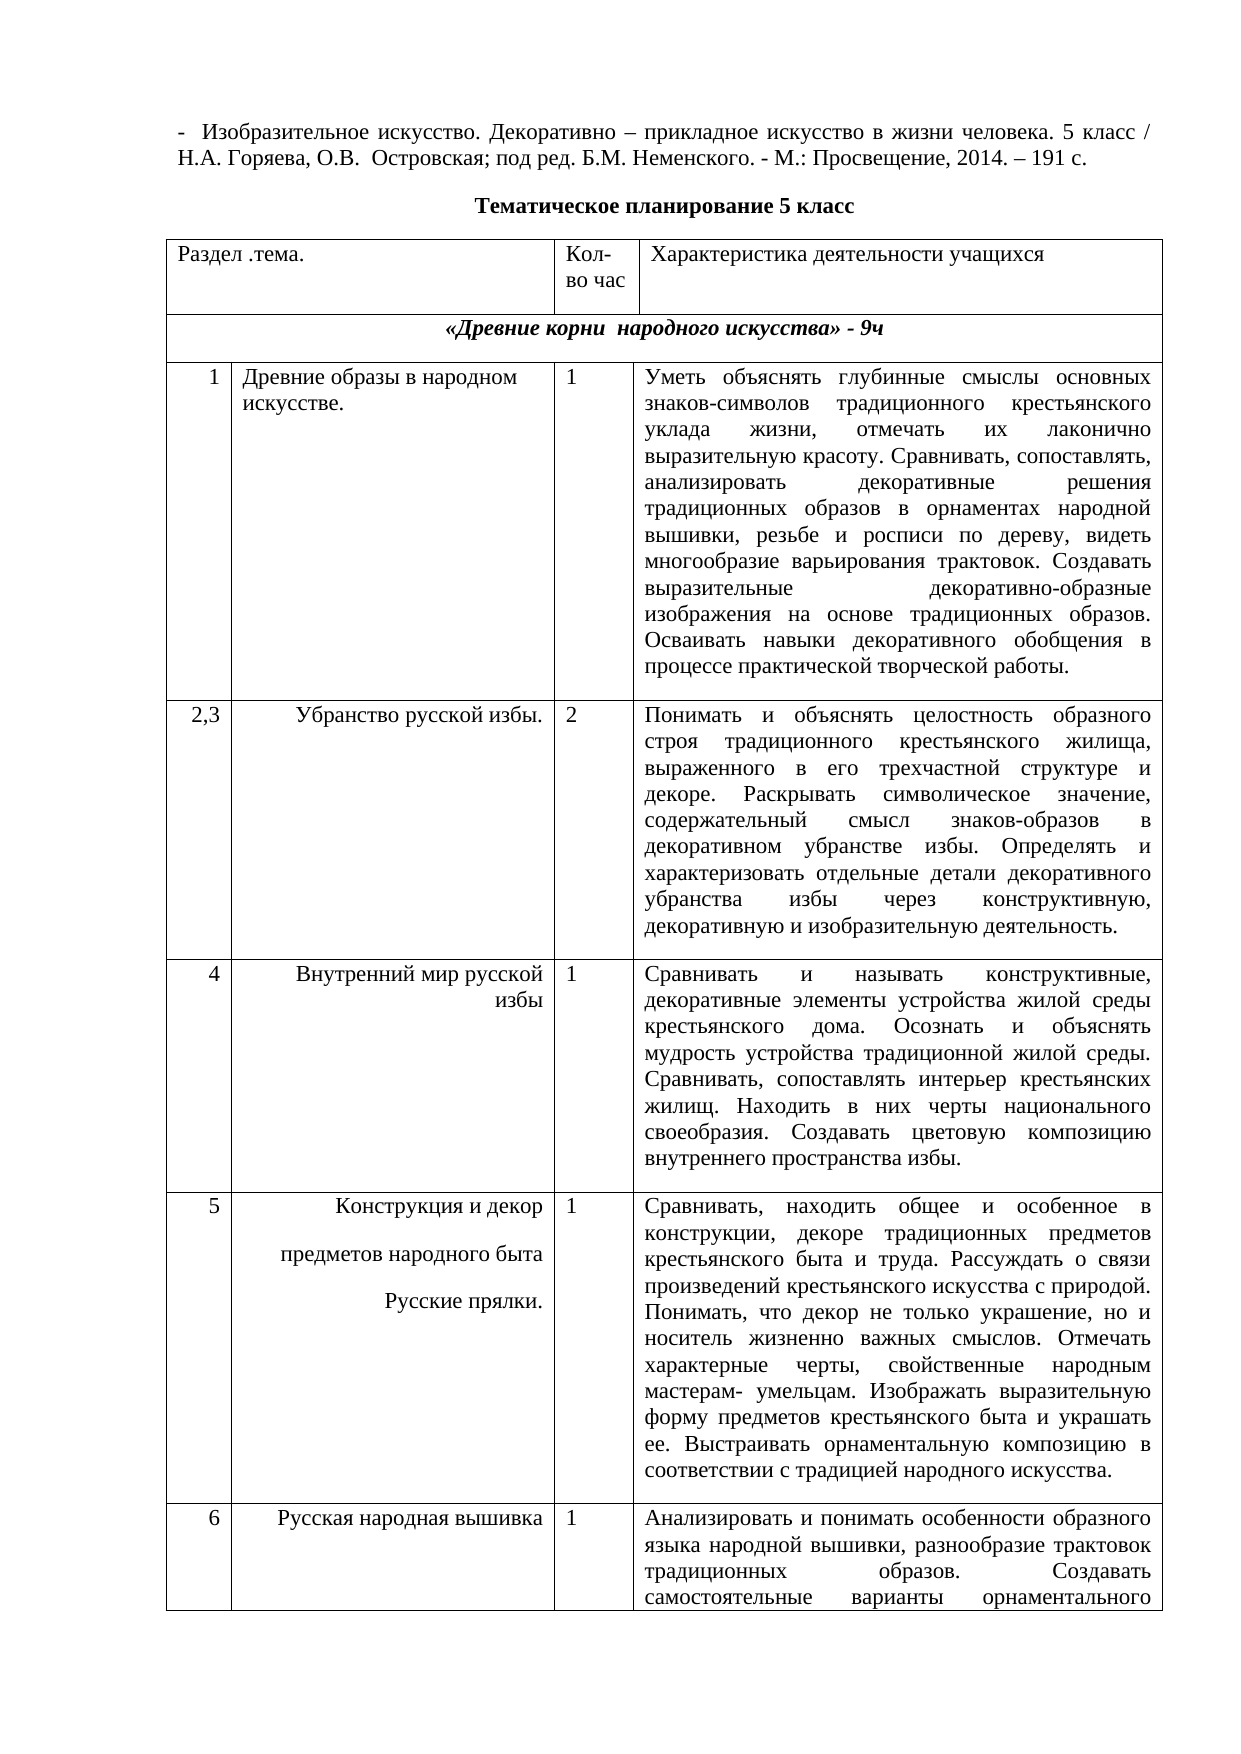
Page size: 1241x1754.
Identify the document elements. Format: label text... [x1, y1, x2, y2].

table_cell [232, 1504, 554, 1610]
table_cell 2,3 [167, 701, 231, 959]
text Тематическое планирование 5 класс [177, 192, 1152, 218]
table_cell 1 [555, 1504, 633, 1610]
table_cell Понимать и объяснять целостность образного строя традиционного крестьянского жилища, выраженного в его трехчастной структуре и декоре. Раскрывать символическое значение, содержательный смысл знаков-образов в декоративном убранстве избы. Определять и характеризовать отдельные детали декоративного убранства избы через конструктивную, декоративную и изобразительную деятельность. [634, 701, 1162, 959]
table_cell 4 [167, 960, 231, 1192]
table_cell «Древние корни народного искусства» - 9ч [167, 315, 1162, 362]
table_cell Уметь объяснять глубинные смыслы основных знаков-символов традиционного крестьянского уклада жизни, отмечать их лаконично выразительную красоту. Сравнивать, сопоставлять, анализировать декоративные решения традиционных образов в орнаментах народной вышивки, резьбе и росписи по дереву, видеть многообразие варьирования трактовок. Создавать выразительные декоративно-образные изображения на основе традиционных образов. Осваивать навыки декоративного обобщения в процессе практической творческой работы. [634, 363, 1162, 700]
table_cell 5 [167, 1193, 231, 1503]
table_cell 1 [167, 363, 231, 700]
table_cell Сравнивать, находить общее и особенное в конструкции, декоре традиционных предметов крестьянского быта и труда. Рассуждать о связи произведений крестьянского искусства с природой. Понимать, что декор не только украшение, но и носитель жизненно важных смыслов. Отмечать характерные черты, свойственные народным мастерам- умельцам. Изображать выразительную форму предметов крестьянского быта и украшать ее. Выстраивать орнаментальную композицию в соответствии с традицией народного искусства. [634, 1193, 1162, 1503]
table_cell Сравнивать и называть конструктивные, декоративные элементы устройства жилой среды крестьянского дома. Осознать и объяснять мудрость устройства традиционной жилой среды. Сравнивать, сопоставлять интерьер крестьянских жилищ. Находить в них черты национального своеобразия. Создавать цветовую композицию внутреннего пространства избы. [634, 960, 1162, 1192]
table_cell 1 [555, 960, 633, 1192]
table_header Кол-во час [555, 240, 639, 313]
table_cell Внутренний мир русской избы [232, 960, 554, 1192]
table_cell Убранство русской избы. [232, 701, 554, 959]
table_cell 6 [167, 1504, 231, 1610]
table_cell 1 [555, 1193, 633, 1503]
table_header Характеристика деятельности учащихся [640, 240, 1162, 313]
table_header Раздел .тема. [167, 240, 554, 313]
table_cell 1 [555, 363, 633, 700]
table_cell Конструкция и декор предметов народного быта Русские прялки. [232, 1193, 554, 1503]
text - Изобразительное искусство. Декоративно – прикладное искусство в жизни человека. 5 класс / Н.А. Горяева, О.В. Островская; под ред. Б.М. Неменского. - М.: Просвещение, 2014. – 191 с. [177, 118, 1152, 171]
table_cell 2 [555, 701, 633, 959]
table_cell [634, 1504, 1162, 1610]
table_cell Древние образы в народном искусстве. [232, 363, 554, 700]
